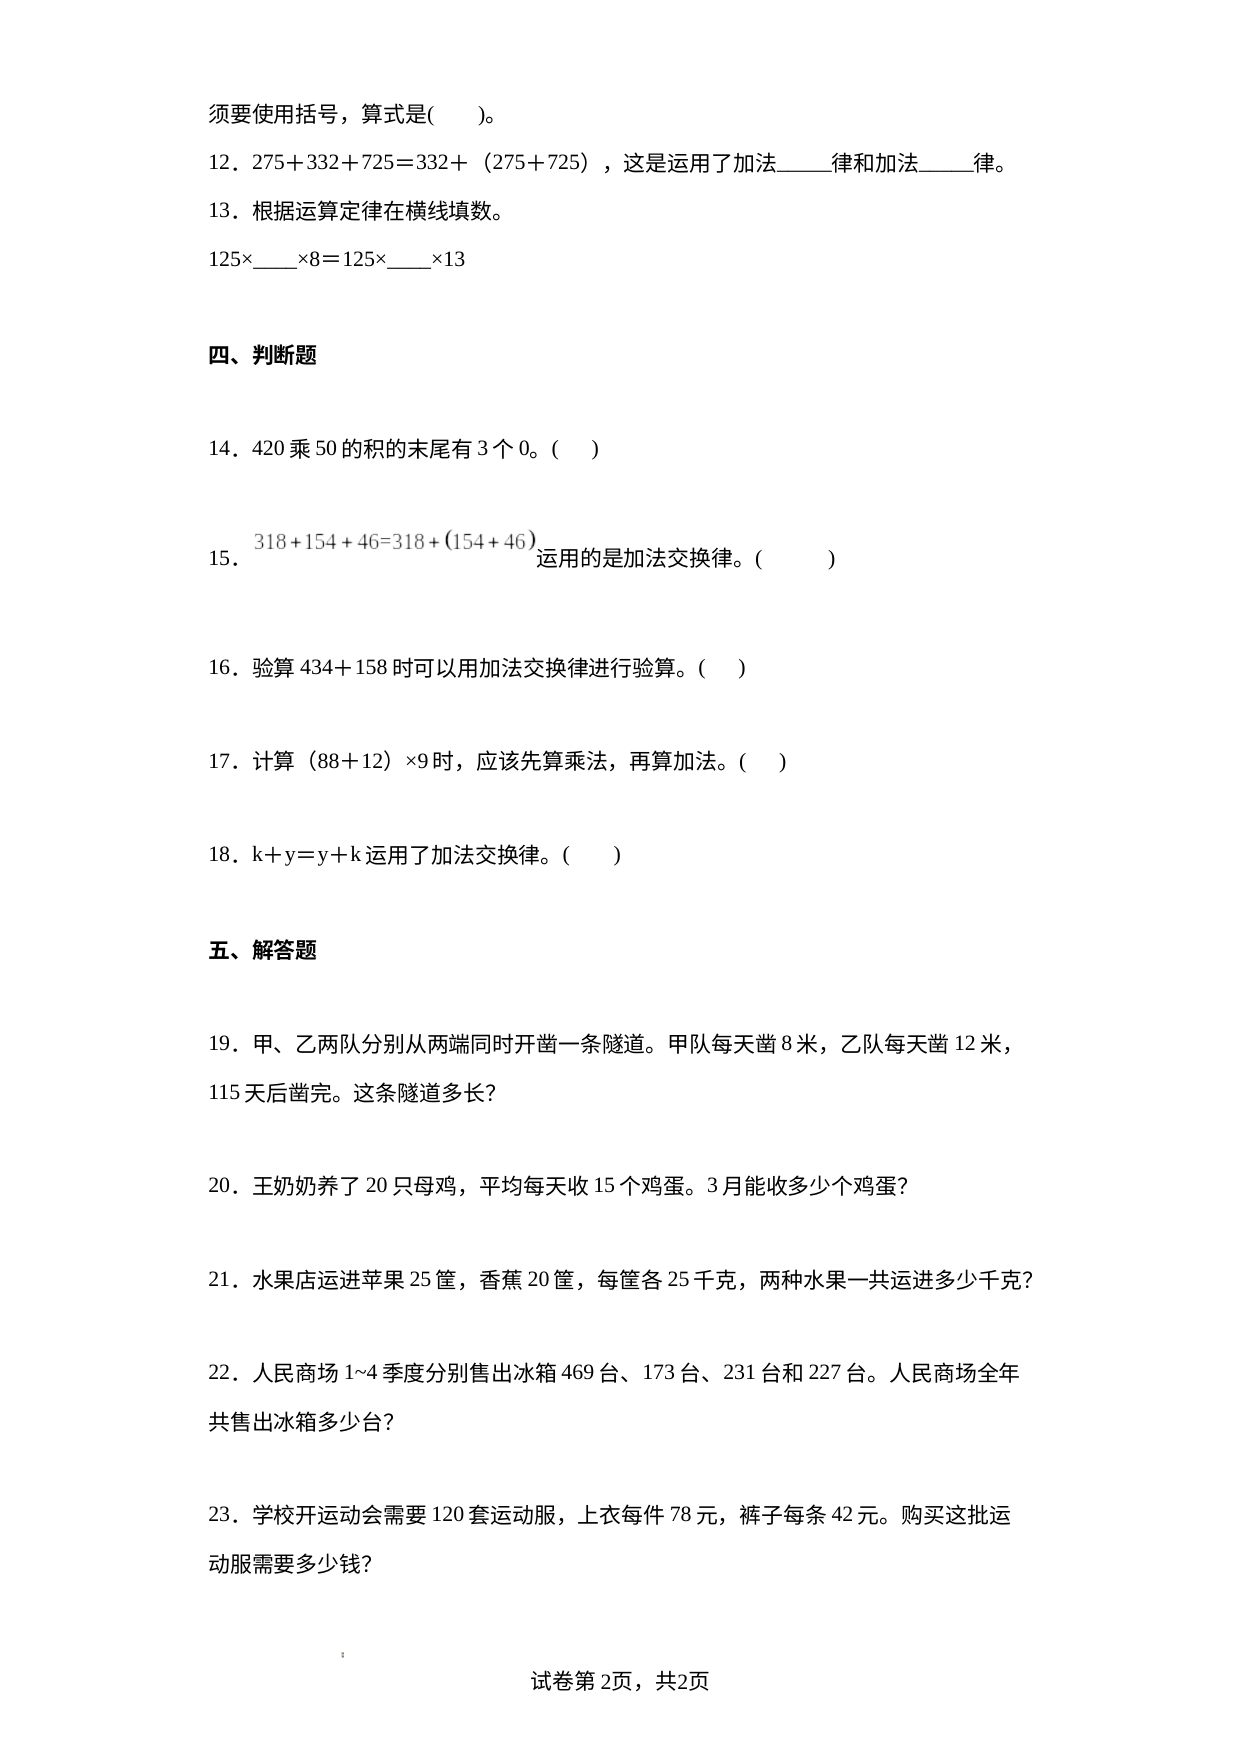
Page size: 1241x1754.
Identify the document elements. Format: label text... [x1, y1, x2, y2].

text 125×____×8＝125×____×13 [208, 242, 1032, 274]
text 四、判断题 [208, 338, 1032, 370]
text 五、解答题 [208, 933, 1032, 966]
text 12．275＋332＋725＝332＋（275＋725），这是运用了加法_____律和加法_____律。 [208, 145, 1032, 178]
text 19．甲、乙两队分别从两端同时开凿一条隧道。甲队每天凿8米，乙队每天凿12米，115天后凿完。这条隧道多长？ [208, 1027, 1032, 1108]
text 21．水果店运进苹果25筐，香蕉20筐，每筐各25千克，两种水果一共运进多少千克？ [208, 1262, 1032, 1295]
text 17．计算（88＋12）×9时，应该先算乘法，再算加法。( ) [208, 744, 1032, 776]
text 14．420乘50的积的末尾有3个0。( ) [208, 431, 1032, 464]
text 13．根据运算定律在横线填数。 [208, 194, 1032, 226]
text 15．运用的是加法交换律。( ) [208, 524, 1032, 589]
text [208, 97, 1032, 129]
text 16．验算434＋158时可以用加法交换律进行验算。( ) [208, 651, 1032, 683]
text 23．学校开运动会需要120套运动服，上衣每件78元，裤子每条42元。购买这批运动服需要多少钱？ [208, 1498, 1032, 1579]
text 22．人民商场1~4季度分别售出冰箱469台、173台、231台和227台。人民商场全年共售出冰箱多少台？ [208, 1356, 1032, 1437]
text 20．王奶奶养了20只母鸡，平均每天收15个鸡蛋。3月能收多少个鸡蛋？ [208, 1169, 1032, 1201]
text 18．k＋y＝y＋k运用了加法交换律。( ) [208, 837, 1032, 870]
